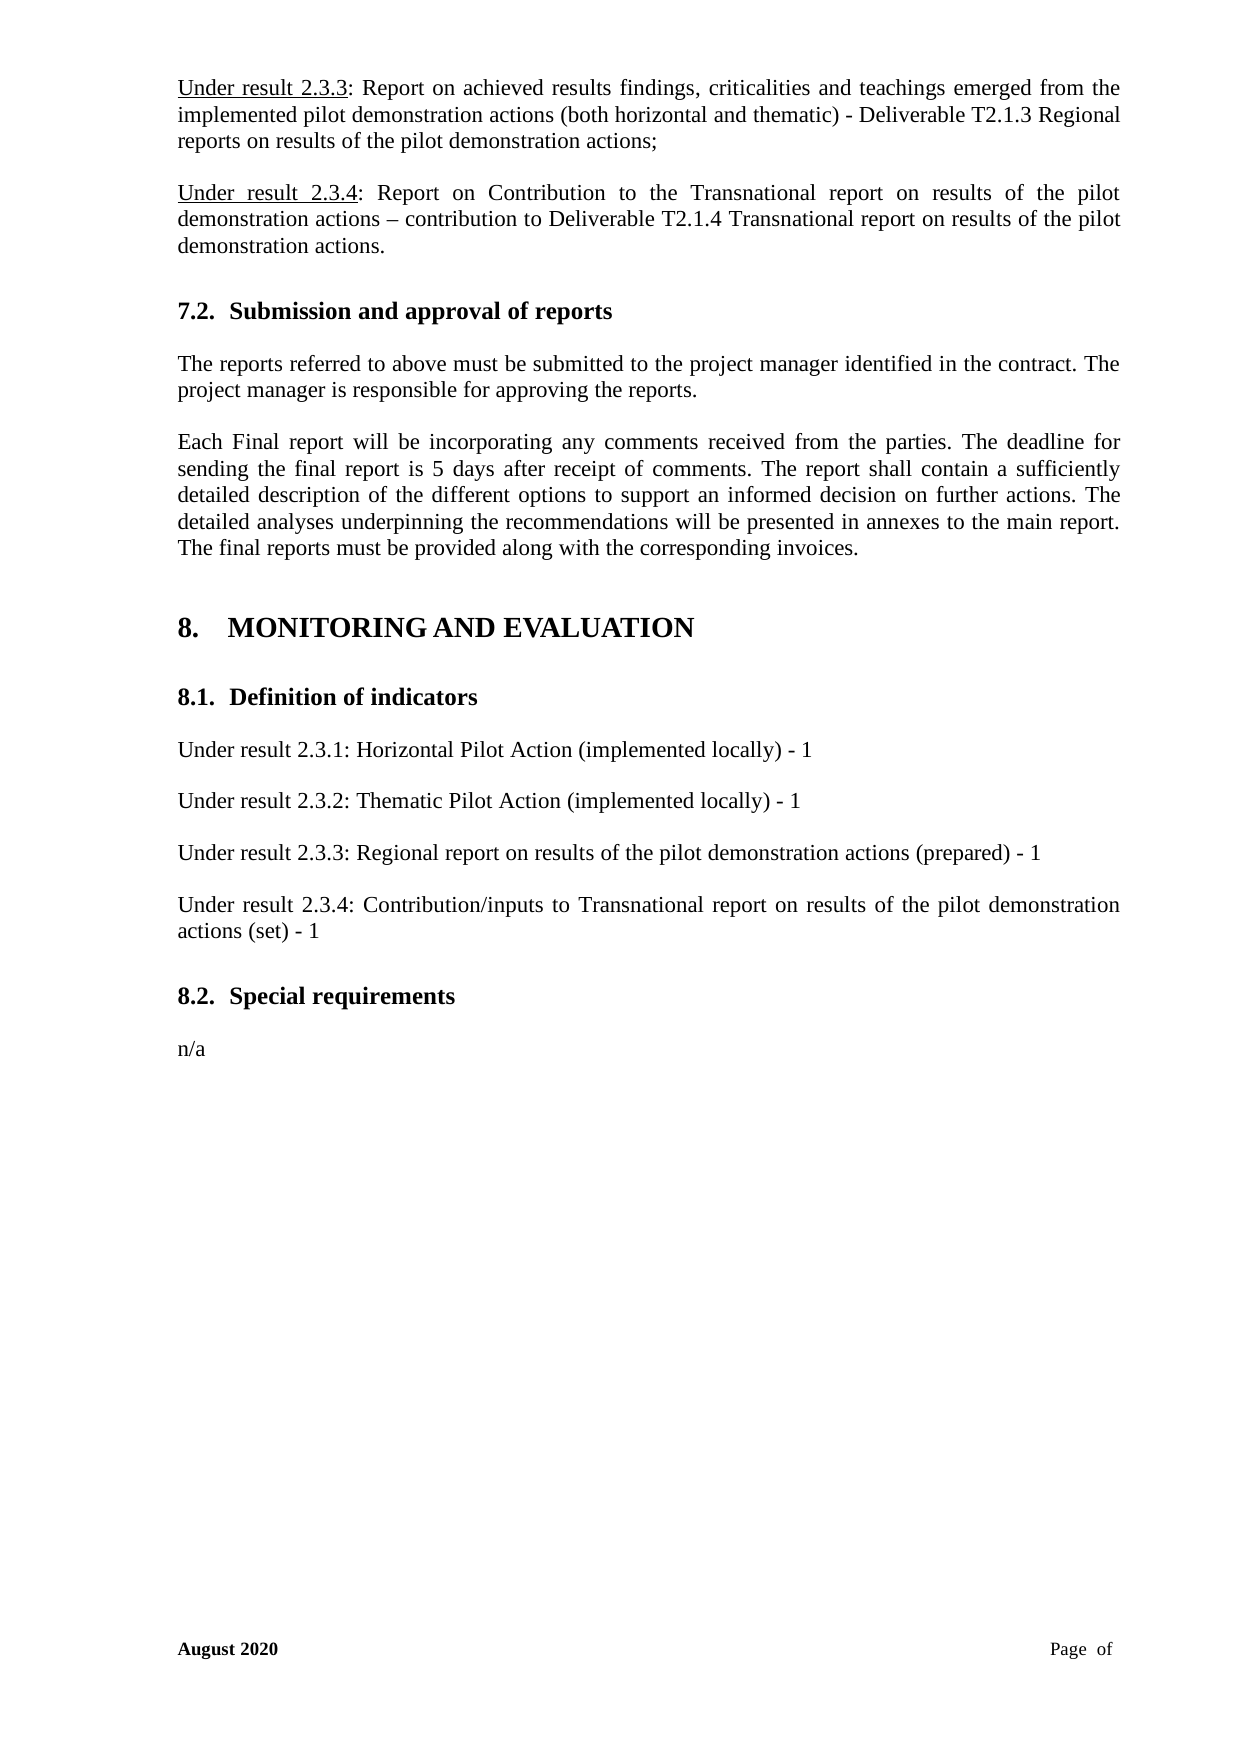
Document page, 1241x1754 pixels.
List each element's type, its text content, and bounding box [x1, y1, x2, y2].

text Under result 2.3.1: Horizontal Pilot Action (implemented locally) - 1 [177, 736, 1122, 762]
subtitle MONITORING AND EVALUATION [177, 611, 1122, 644]
text Under result 2.3.4: Contribution/inputs to Transnational report on results of the pilot demonstration actions (set) - 1 [177, 891, 1122, 944]
subtitle Special requirements [177, 981, 1122, 1010]
text Under result 2.3.3: Regional report on results of the pilot demonstration actions (prepared) - 1 [177, 839, 1122, 866]
subtitle Definition of indicators [177, 682, 1122, 711]
text Under result 2.3.2: Thematic Pilot Action (implemented locally) - 1 [177, 787, 1122, 814]
text Each Final report will be incorporating any comments received from the parties. The deadline for sending the final report is 5 days after receipt of comments. The report shall contain a sufficiently detailed description of the different options to support an informed decision on further actions. The detailed analyses underpinning the recommendations will be presented in annexes to the main report. The final reports must be provided along with the corresponding invoices. [177, 428, 1122, 561]
subtitle Submission and approval of reports [177, 296, 1122, 325]
text n/a [177, 1035, 1122, 1062]
text Under result 2.3.3: Report on achieved results findings, criticalities and teachings emerged from the implemented pilot demonstration actions (both horizontal and thematic) - Deliverable T2.1.3 Regional reports on results of the pilot demonstration actions; [177, 74, 1122, 153]
text Under result 2.3.4: Report on Contribution to the Transnational report on results of the pilot demonstration actions – contribution to Deliverable T2.1.4 Transnational report on results of the pilot demonstration actions. [177, 178, 1122, 258]
text The reports referred to above must be submitted to the project manager identified in the contract. The project manager is responsible for approving the reports. [177, 350, 1122, 403]
